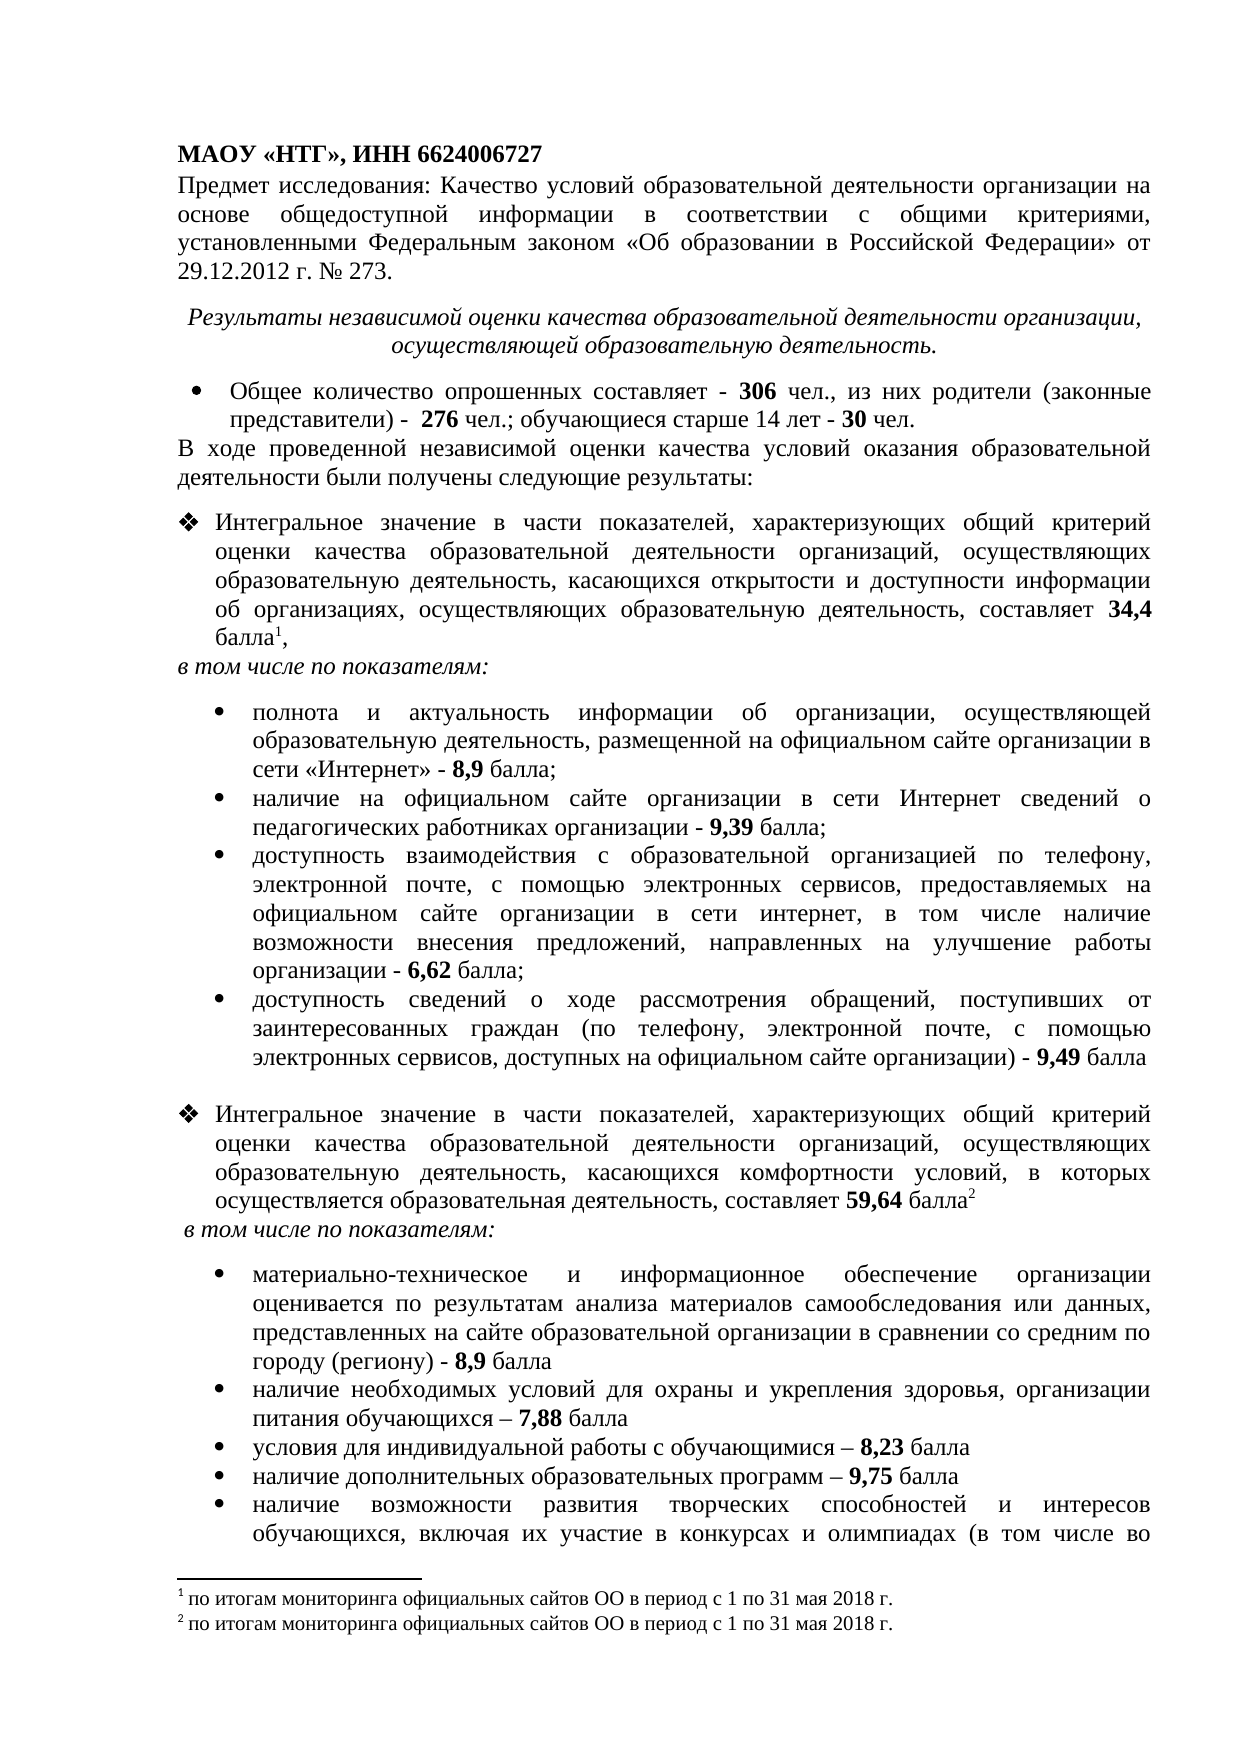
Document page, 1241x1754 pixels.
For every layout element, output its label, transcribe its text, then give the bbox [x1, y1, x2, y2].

text Предмет исследования: Качество условий образовательной деятельности организации на основе общедоступной информации в соответствии с общими критериями, установленными Федеральным законом «Об образовании в Российской Федерации» от 29.12.2012 г. № 273. [177, 170, 1152, 285]
list Интегральное значение в части показателей, характеризующих общий критерий оценки качества образовательной деятельности организаций, осуществляющих образовательную деятельность, касающихся комфортности условий, в которых осуществляется образовательная деятельность, составляет 59,64 балла [177, 1099, 1152, 1214]
list полнота и актуальность информации об организации, осуществляющей образовательную деятельность, размещенной на официальном сайте организации в сети «Интернет» - 8,9 балла; [215, 697, 1152, 783]
text в том числе по показателям: [177, 1214, 1152, 1243]
text МАОУ «НТГ», ИНН 6624006727 [177, 139, 1152, 168]
list доступность взаимодействия с образовательной организацией по телефону, электронной почте, с помощью электронных сервисов, предоставляемых на официальном сайте организации в сети интернет, в том числе наличие возможности внесения предложений, направленных на улучшение работы организации - 6,62 балла; [215, 840, 1152, 984]
list наличие на официальном сайте организации в сети Интернет сведений о педагогических работниках организации - 9,39 балла; [215, 783, 1152, 840]
list Интегральное значение в части показателей, характеризующих общий критерий оценки качества образовательной деятельности организаций, осуществляющих образовательную деятельность, касающихся открытости и доступности информации об организациях, осуществляющих образовательную деятельность, составляет 34,4 балла, [177, 507, 1152, 651]
list наличие необходимых условий для охраны и укрепления здоровья, организации питания обучающихся – 7,88 балла [215, 1374, 1152, 1432]
list наличие дополнительных образовательных программ – 9,75 балла [215, 1461, 1152, 1489]
list материально-техническое и информационное обеспечение организации оценивается по результатам анализа материалов самообследования или данных, представленных на сайте образовательной организации в сравнении со средним по городу (региону) - 8,9 балла [215, 1259, 1152, 1374]
text в том числе по показателям: [177, 651, 1152, 680]
list доступность сведений о ходе рассмотрения обращений, поступивших от заинтересованных граждан (по телефону, электронной почте, с помощью электронных сервисов, доступных на официальном сайте организации) - 9,49 балла [215, 984, 1152, 1070]
text В ходе проведенной независимой оценки качества условий оказания образовательной деятельности были получены следующие результаты: [177, 433, 1152, 491]
text Результаты независимой оценки качества образовательной деятельности организации, осуществляющей образовательную деятельность. [177, 302, 1152, 359]
list условия для индивидуальной работы с обучающимися – 8,23 балла [215, 1432, 1152, 1461]
list Общее количество опрошенных составляет - 306 чел., из них родители (законные представители) - 276 чел.; обучающиеся старше 14 лет - 30 чел. [192, 376, 1152, 433]
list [215, 1489, 1152, 1547]
